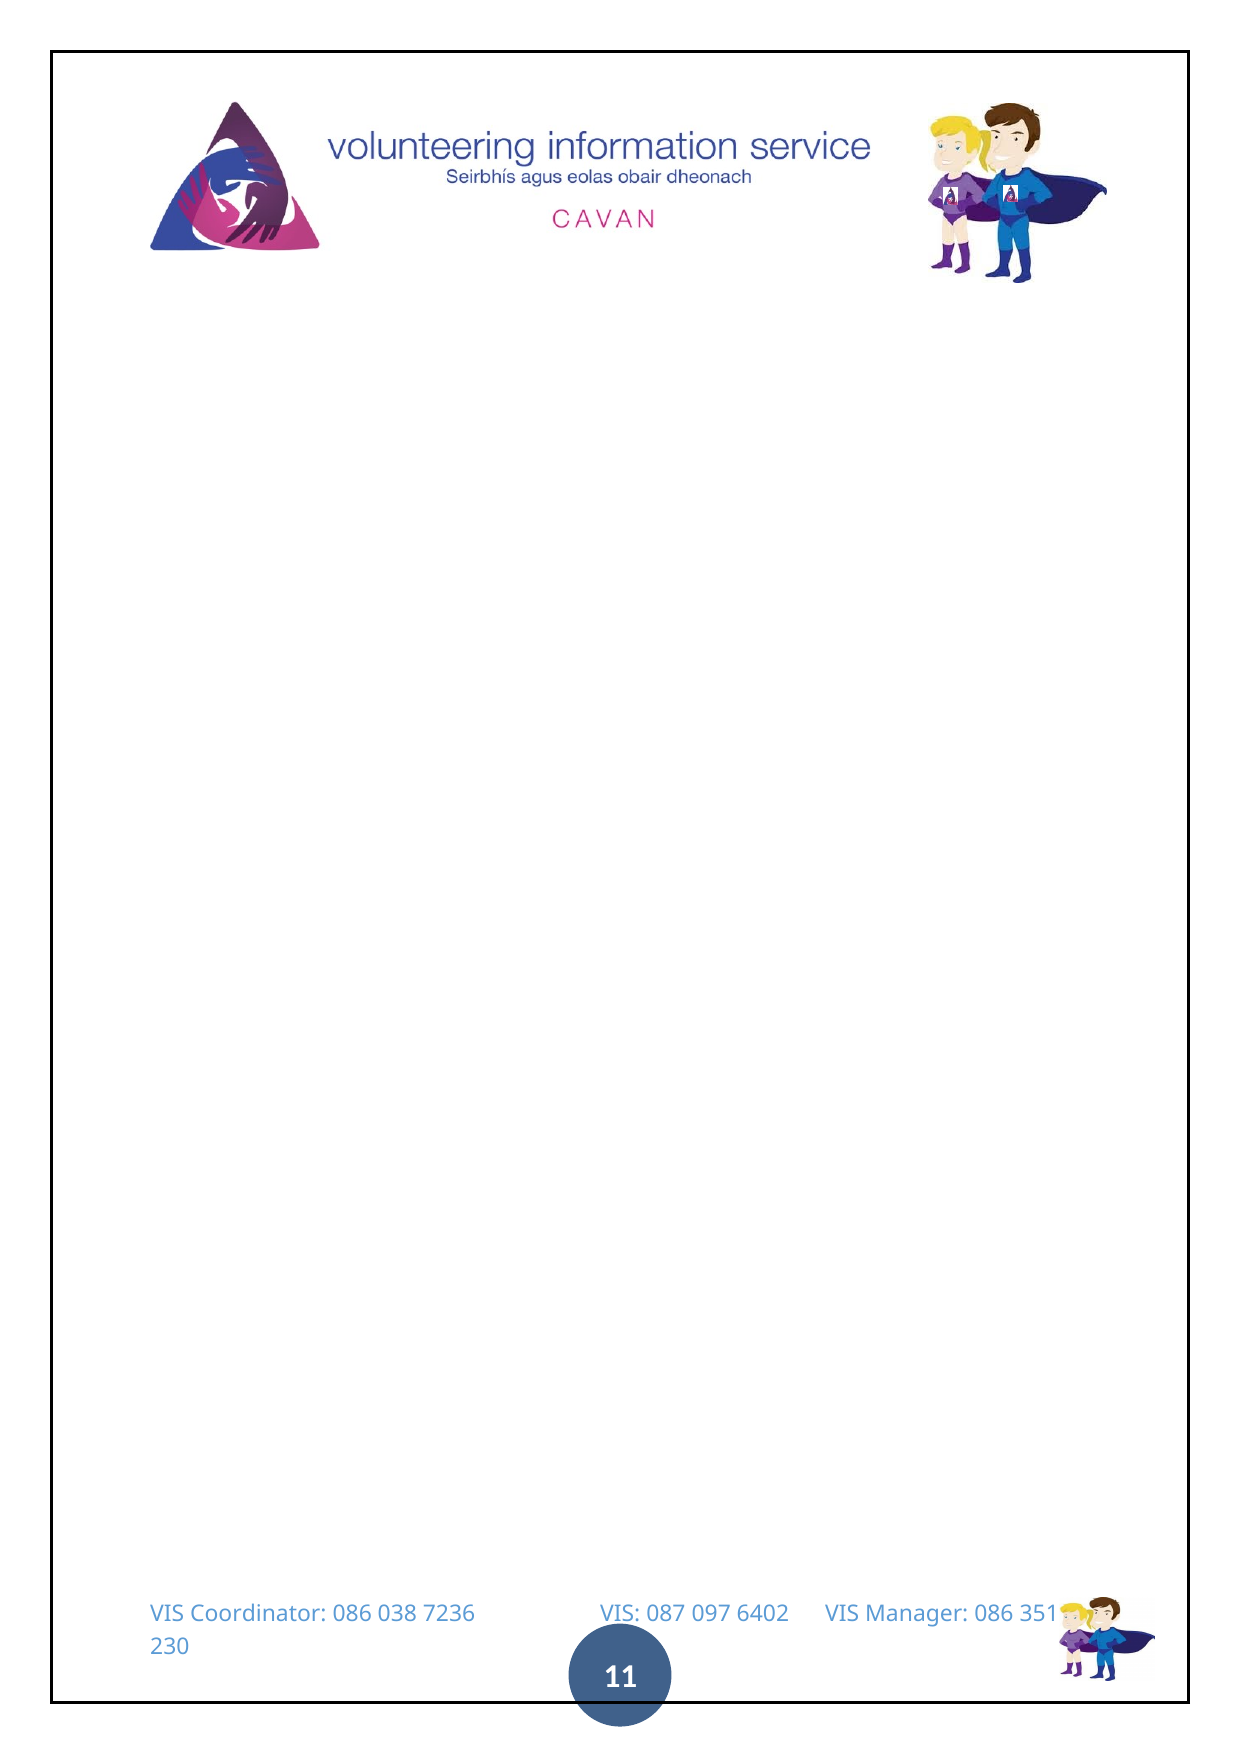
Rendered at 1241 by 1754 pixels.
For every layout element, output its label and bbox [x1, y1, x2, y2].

picture [928, 103, 1107, 283]
picture [150, 101, 910, 251]
picture [1059, 1597, 1155, 1681]
